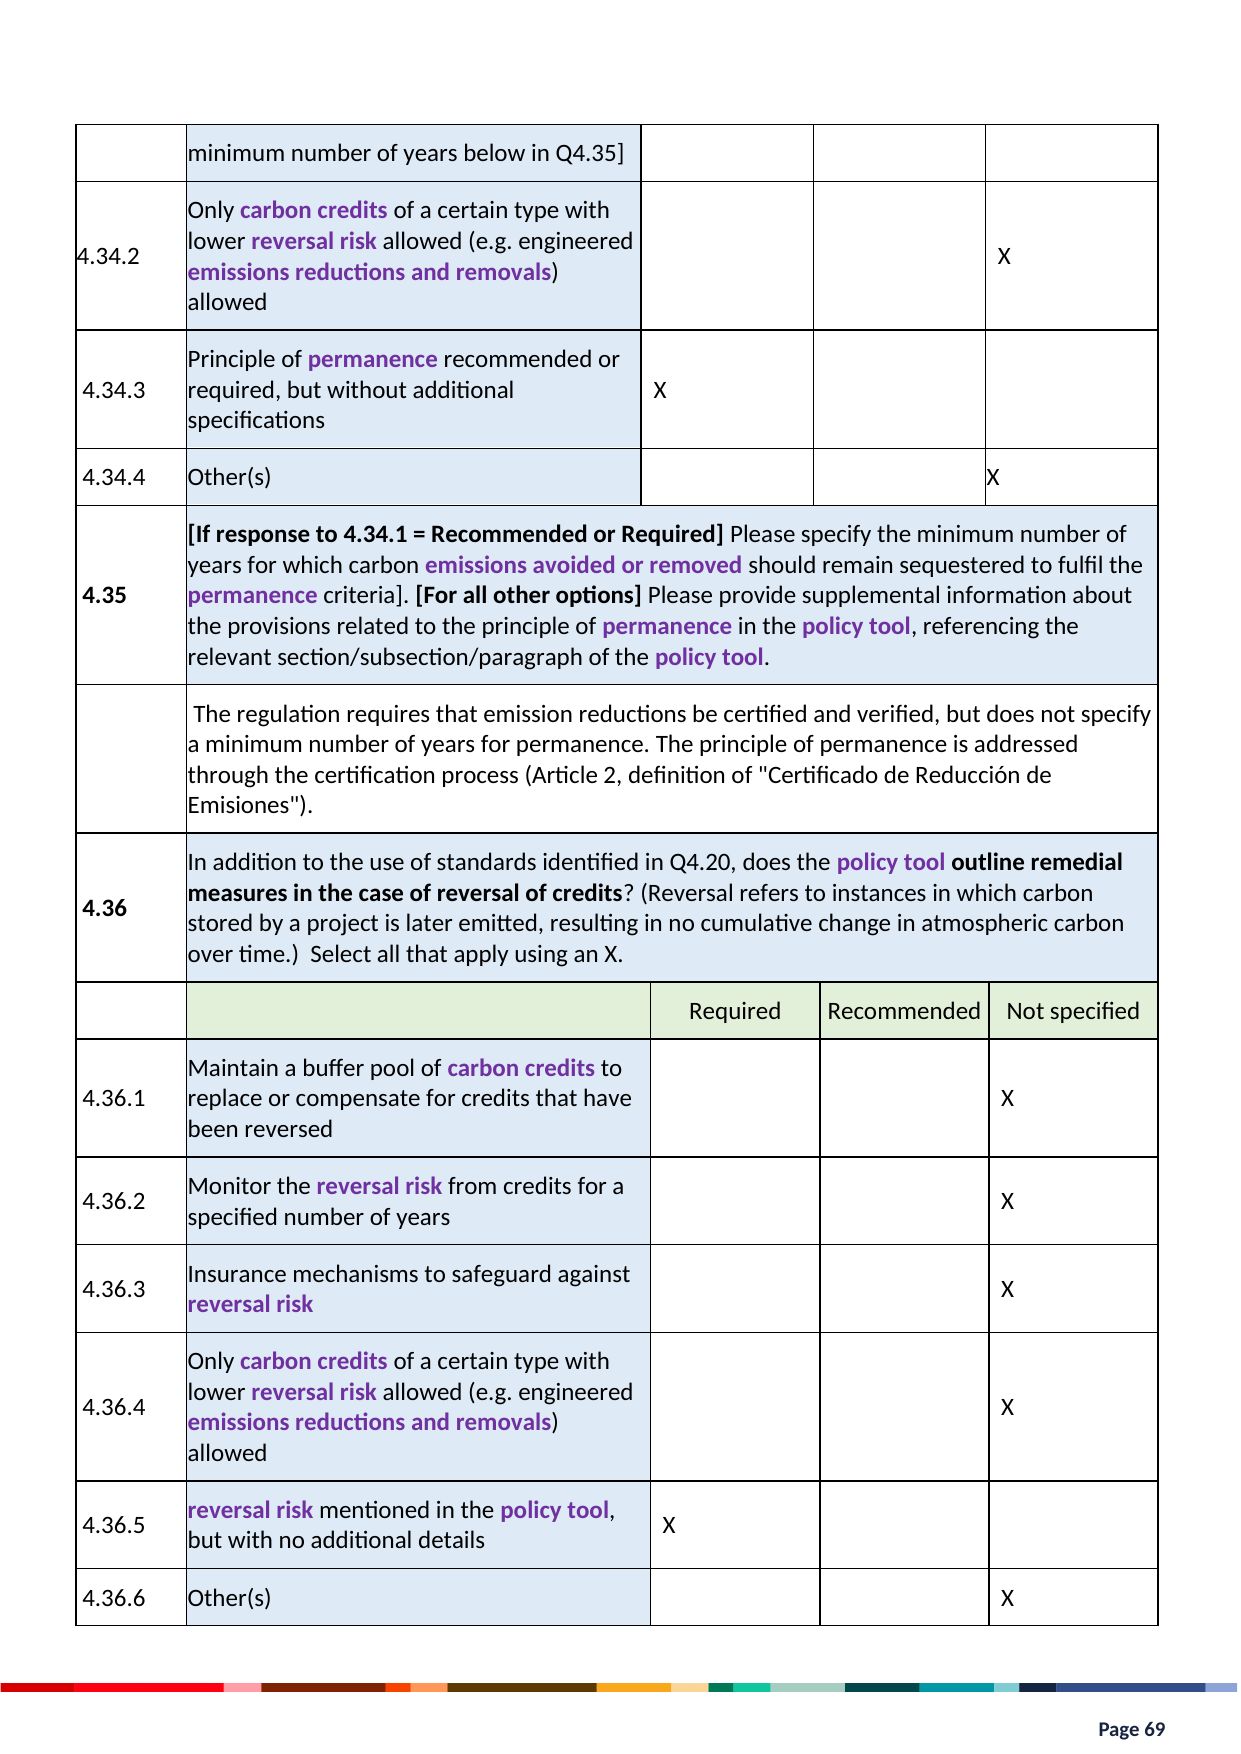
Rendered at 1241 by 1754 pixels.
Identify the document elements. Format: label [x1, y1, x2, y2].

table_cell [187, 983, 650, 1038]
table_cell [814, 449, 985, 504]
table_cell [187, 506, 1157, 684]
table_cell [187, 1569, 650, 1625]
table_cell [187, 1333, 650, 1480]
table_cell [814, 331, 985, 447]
picture [0, 1683, 1236, 1692]
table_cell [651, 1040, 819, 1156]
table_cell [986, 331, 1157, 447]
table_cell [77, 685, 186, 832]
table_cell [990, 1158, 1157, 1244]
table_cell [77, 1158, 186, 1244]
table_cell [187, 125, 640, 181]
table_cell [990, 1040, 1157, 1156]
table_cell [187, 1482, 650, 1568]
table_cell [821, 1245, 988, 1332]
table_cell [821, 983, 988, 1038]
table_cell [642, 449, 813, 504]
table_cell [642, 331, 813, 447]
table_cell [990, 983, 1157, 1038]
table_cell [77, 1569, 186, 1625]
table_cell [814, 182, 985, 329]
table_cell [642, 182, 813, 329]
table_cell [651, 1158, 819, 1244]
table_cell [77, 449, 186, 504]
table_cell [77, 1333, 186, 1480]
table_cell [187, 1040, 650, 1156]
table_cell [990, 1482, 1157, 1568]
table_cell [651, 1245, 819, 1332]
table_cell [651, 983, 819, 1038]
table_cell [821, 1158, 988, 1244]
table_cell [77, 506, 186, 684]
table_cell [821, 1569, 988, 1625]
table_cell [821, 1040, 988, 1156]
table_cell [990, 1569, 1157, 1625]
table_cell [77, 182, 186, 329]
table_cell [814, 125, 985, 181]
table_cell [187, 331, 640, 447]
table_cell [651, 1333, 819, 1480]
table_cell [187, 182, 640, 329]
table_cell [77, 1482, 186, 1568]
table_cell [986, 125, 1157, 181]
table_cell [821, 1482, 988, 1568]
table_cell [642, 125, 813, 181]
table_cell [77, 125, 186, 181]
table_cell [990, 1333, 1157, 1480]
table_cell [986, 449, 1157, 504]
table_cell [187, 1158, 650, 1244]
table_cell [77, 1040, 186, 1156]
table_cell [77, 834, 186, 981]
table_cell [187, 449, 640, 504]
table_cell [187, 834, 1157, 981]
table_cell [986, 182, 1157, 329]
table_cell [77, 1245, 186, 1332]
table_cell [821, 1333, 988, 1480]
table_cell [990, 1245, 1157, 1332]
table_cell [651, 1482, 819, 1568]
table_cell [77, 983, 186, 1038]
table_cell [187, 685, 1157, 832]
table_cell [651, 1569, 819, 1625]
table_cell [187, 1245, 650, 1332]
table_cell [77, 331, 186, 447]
